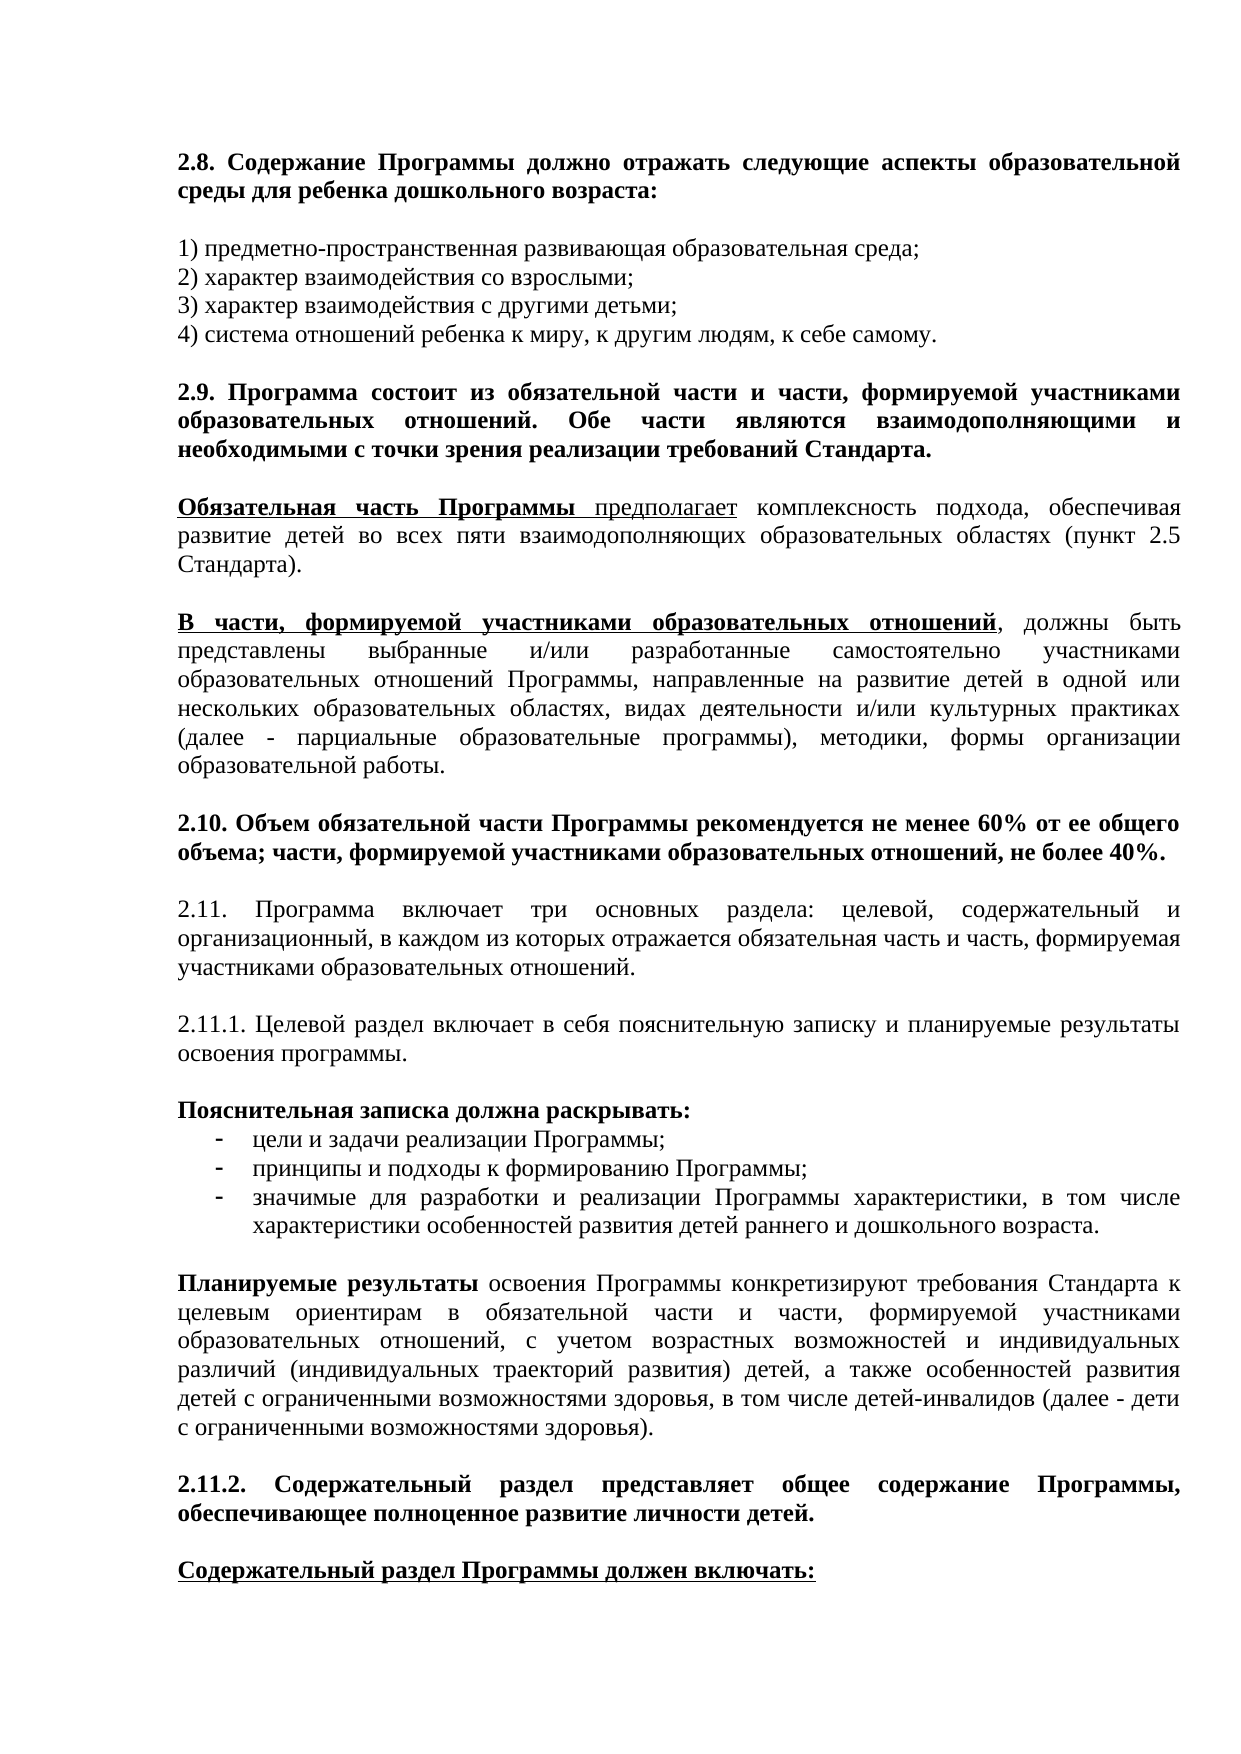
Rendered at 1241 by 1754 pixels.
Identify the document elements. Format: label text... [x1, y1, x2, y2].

list принципы и подходы к формированию Программы; [215, 1153, 1181, 1182]
text 4) система отношений ребенка к миру, к другим людям, к себе самому. [177, 319, 1181, 348]
text Пояснительная записка должна раскрывать: [177, 1096, 1181, 1124]
text В части, формируемой участниками образовательных отношений, должны быть представлены выбранные и/или разработанные самостоятельно участниками образовательных отношений Программы, направленные на развитие детей в одной или нескольких образовательных областях, видах деятельности и/или культурных практиках (далее - парциальные образовательные программы), методики, формы организации образовательной работы. [177, 607, 1181, 779]
text 2.8. Содержание Программы должно отражать следующие аспекты образовательной среды для ребенка дошкольного возраста: [177, 147, 1181, 204]
text 2.11.1. Целевой раздел включает в себя пояснительную записку и планируемые результаты освоения программы. [177, 1009, 1181, 1067]
text 2) характер взаимодействия со взрослыми; [177, 262, 1181, 291]
text Планируемые результаты освоения Программы конкретизируют требования Стандарта к целевым ориентирам в обязательной части и части, формируемой участниками образовательных отношений, с учетом возрастных возможностей и индивидуальных различий (индивидуальных траекторий развития) детей, а также особенностей развития детей с ограниченными возможностями здоровья, в том числе детей-инвалидов (далее - дети с ограниченными возможностями здоровья). [177, 1268, 1181, 1441]
text 2.10. Объем обязательной части Программы рекомендуется не менее 60% от ее общего объема; части, формируемой участниками образовательных отношений, не более 40%. [177, 808, 1181, 866]
list цели и задачи реализации Программы; [215, 1124, 1181, 1153]
text 3) характер взаимодействия с другими детьми; [177, 291, 1181, 319]
list значимые для разработки и реализации Программы характеристики, в том числе характеристики особенностей развития детей раннего и дошкольного возраста. [215, 1182, 1181, 1239]
text Содержательный раздел Программы должен включать: [177, 1556, 1181, 1584]
text 2.9. Программа состоит из обязательной части и части, формируемой участниками образовательных отношений. Обе части являются взаимодополняющими и необходимыми с точки зрения реализации требований Стандарта. [177, 377, 1181, 463]
text Обязательная часть Программы предполагает комплексность подхода, обеспечивая развитие детей во всех пяти взаимодополняющих образовательных областях (пункт 2.5 Стандарта). [177, 492, 1181, 578]
text 2.11. Программа включает три основных раздела: целевой, содержательный и организационный, в каждом из которых отражается обязательная часть и часть, формируемая участниками образовательных отношений. [177, 894, 1181, 981]
text 2.11.2. Содержательный раздел представляет общее содержание Программы, обеспечивающее полноценное развитие личности детей. [177, 1469, 1181, 1527]
text 1) предметно-пространственная развивающая образовательная среда; [177, 233, 1181, 262]
